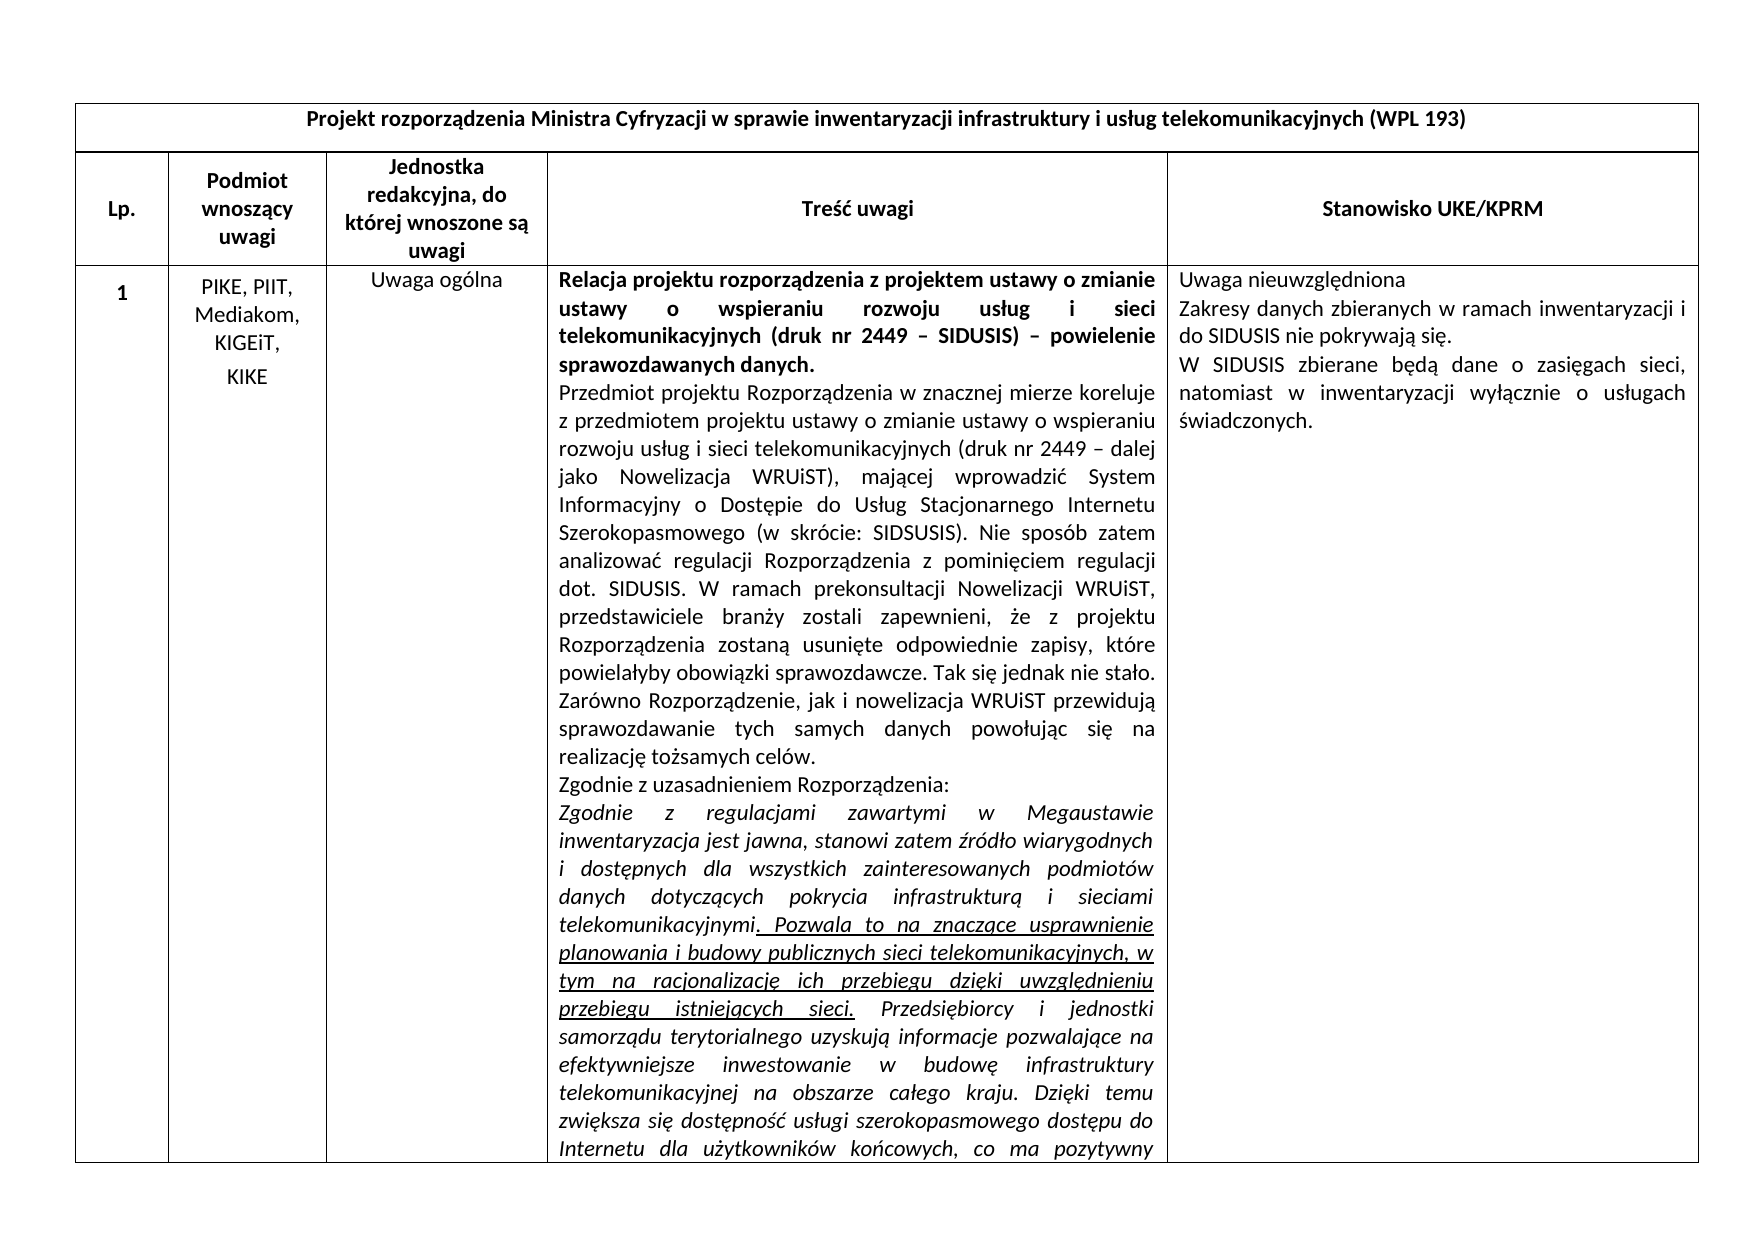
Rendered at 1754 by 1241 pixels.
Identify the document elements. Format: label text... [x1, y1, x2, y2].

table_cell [1168, 266, 1698, 1162]
table_cell Lp. [76, 153, 168, 264]
table_cell Jednostka redakcyjna, do której wnoszone są uwagi [327, 153, 547, 264]
table_cell Uwaga ogólna [327, 266, 547, 1162]
table_cell Treść uwagi [548, 153, 1167, 264]
table_cell Podmiot wnoszący uwagi [169, 153, 326, 264]
table_cell 1 [76, 266, 168, 1162]
table_header Projekt rozporządzenia Ministra Cyfryzacji w sprawie inwentaryzacji infrastruktury i usług telekomunikacyjnych (WPL 193) [76, 104, 1698, 151]
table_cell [169, 266, 326, 1162]
table_cell Stanowisko UKE/KPRM [1168, 153, 1698, 264]
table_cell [548, 266, 1167, 1162]
